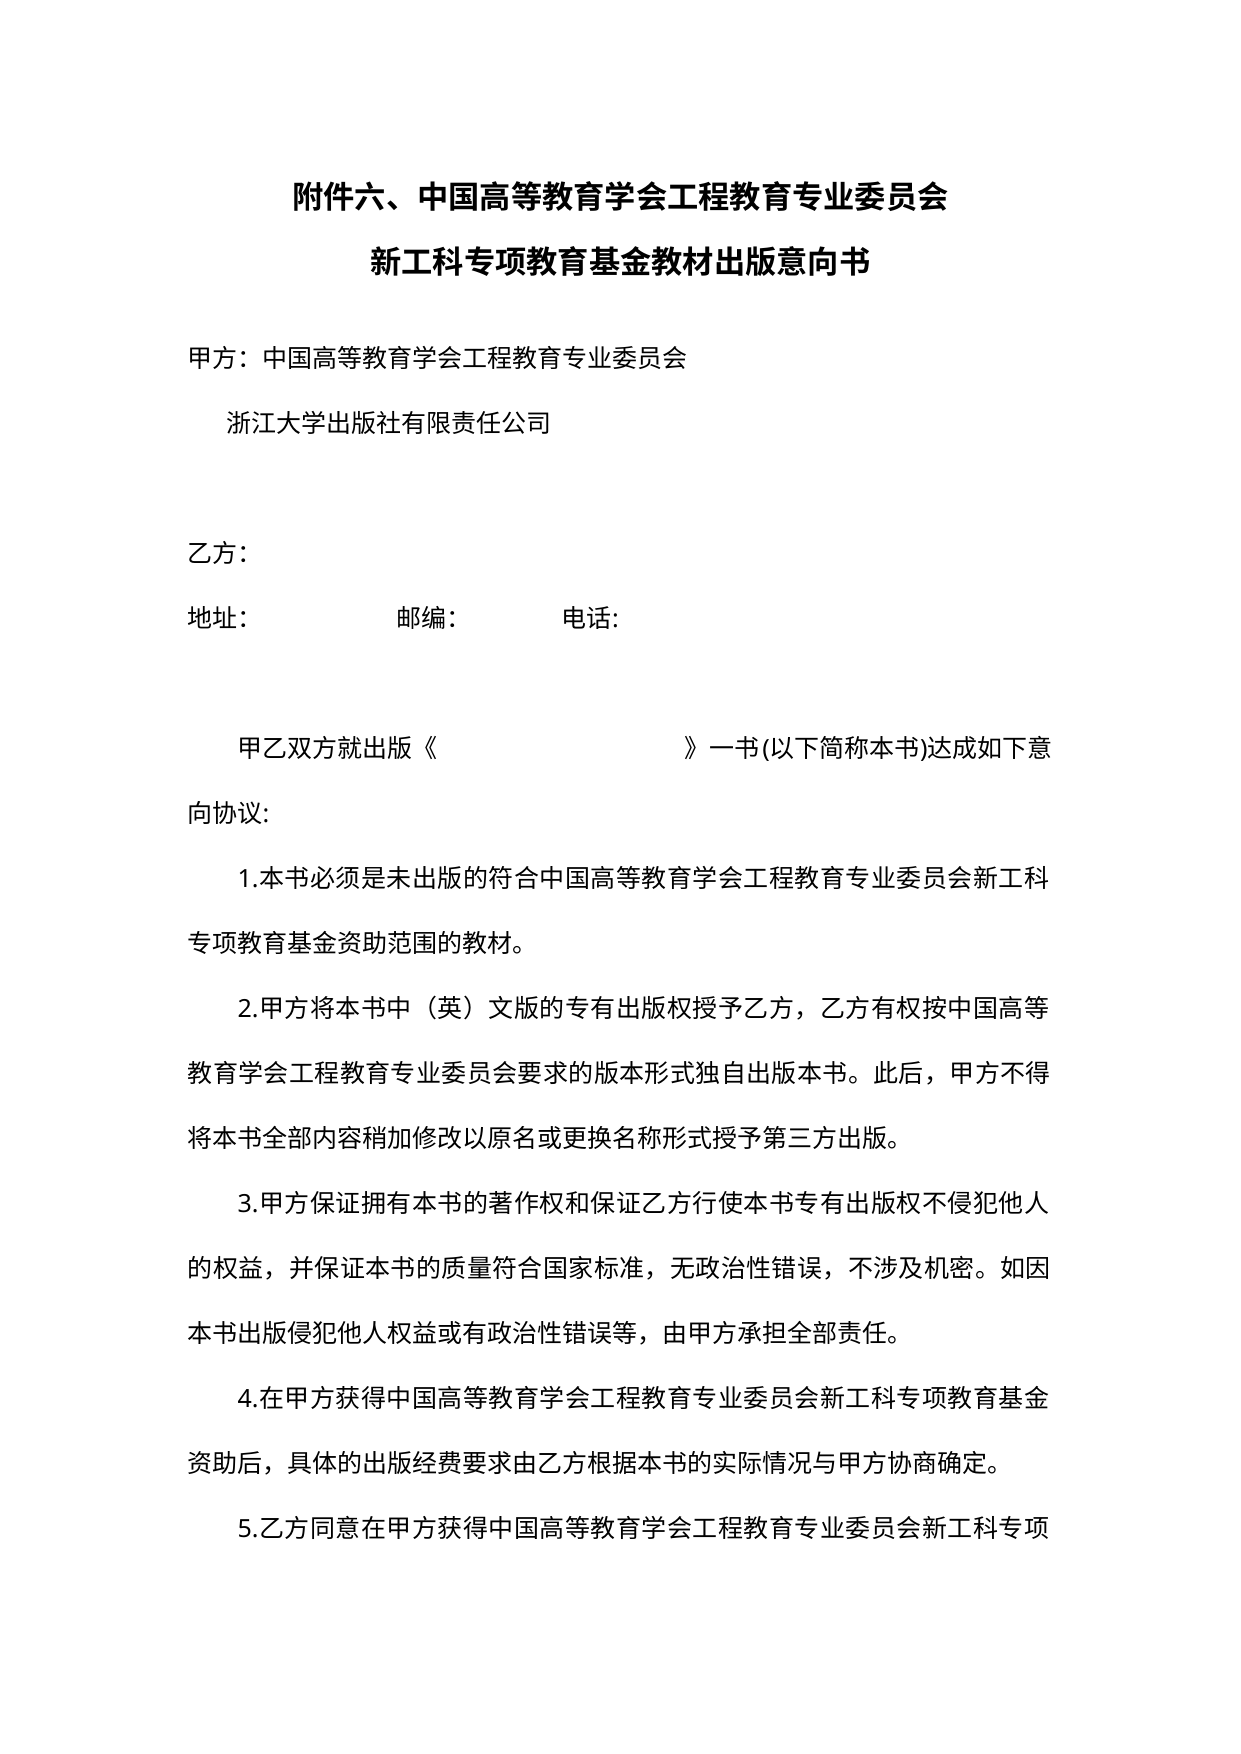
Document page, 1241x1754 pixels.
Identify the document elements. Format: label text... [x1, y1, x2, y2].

text 3.甲方保证拥有本书的著作权和保证乙方行使本书专有出版权不侵犯他人的权益，并保证本书的质量符合国家标准，无政治性错误，不涉及机密。如因本书出版侵犯他人权益或有政治性错误等，由甲方承担全部责任。 [187, 1169, 1053, 1364]
text 附件六、中国高等教育学会工程教育专业委员会 [187, 162, 1053, 227]
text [187, 1494, 1053, 1559]
text 4.在甲方获得中国高等教育学会工程教育专业委员会新工科专项教育基金资助后，具体的出版经费要求由乙方根据本书的实际情况与甲方协商确定。 [187, 1364, 1053, 1494]
text 1.本书必须是未出版的符合中国高等教育学会工程教育专业委员会新工科专项教育基金资助范围的教材。 [187, 844, 1053, 974]
text 浙江大学出版社有限责任公司 [187, 389, 1053, 454]
text 甲乙双方就出版《 》一书(以下简称本书)达成如下意向协议: [187, 714, 1053, 844]
text 乙方： [187, 519, 1053, 584]
text 地址： 邮编： 电话: [187, 584, 1053, 649]
text 新工科专项教育基金教材出版意向书 [187, 227, 1053, 292]
text 甲方：中国高等教育学会工程教育专业委员会 [187, 324, 1053, 389]
text 2.甲方将本书中（英）文版的专有出版权授予乙方，乙方有权按中国高等教育学会工程教育专业委员会要求的版本形式独自出版本书。此后，甲方不得将本书全部内容稍加修改以原名或更换名称形式授予第三方出版。 [187, 974, 1053, 1169]
